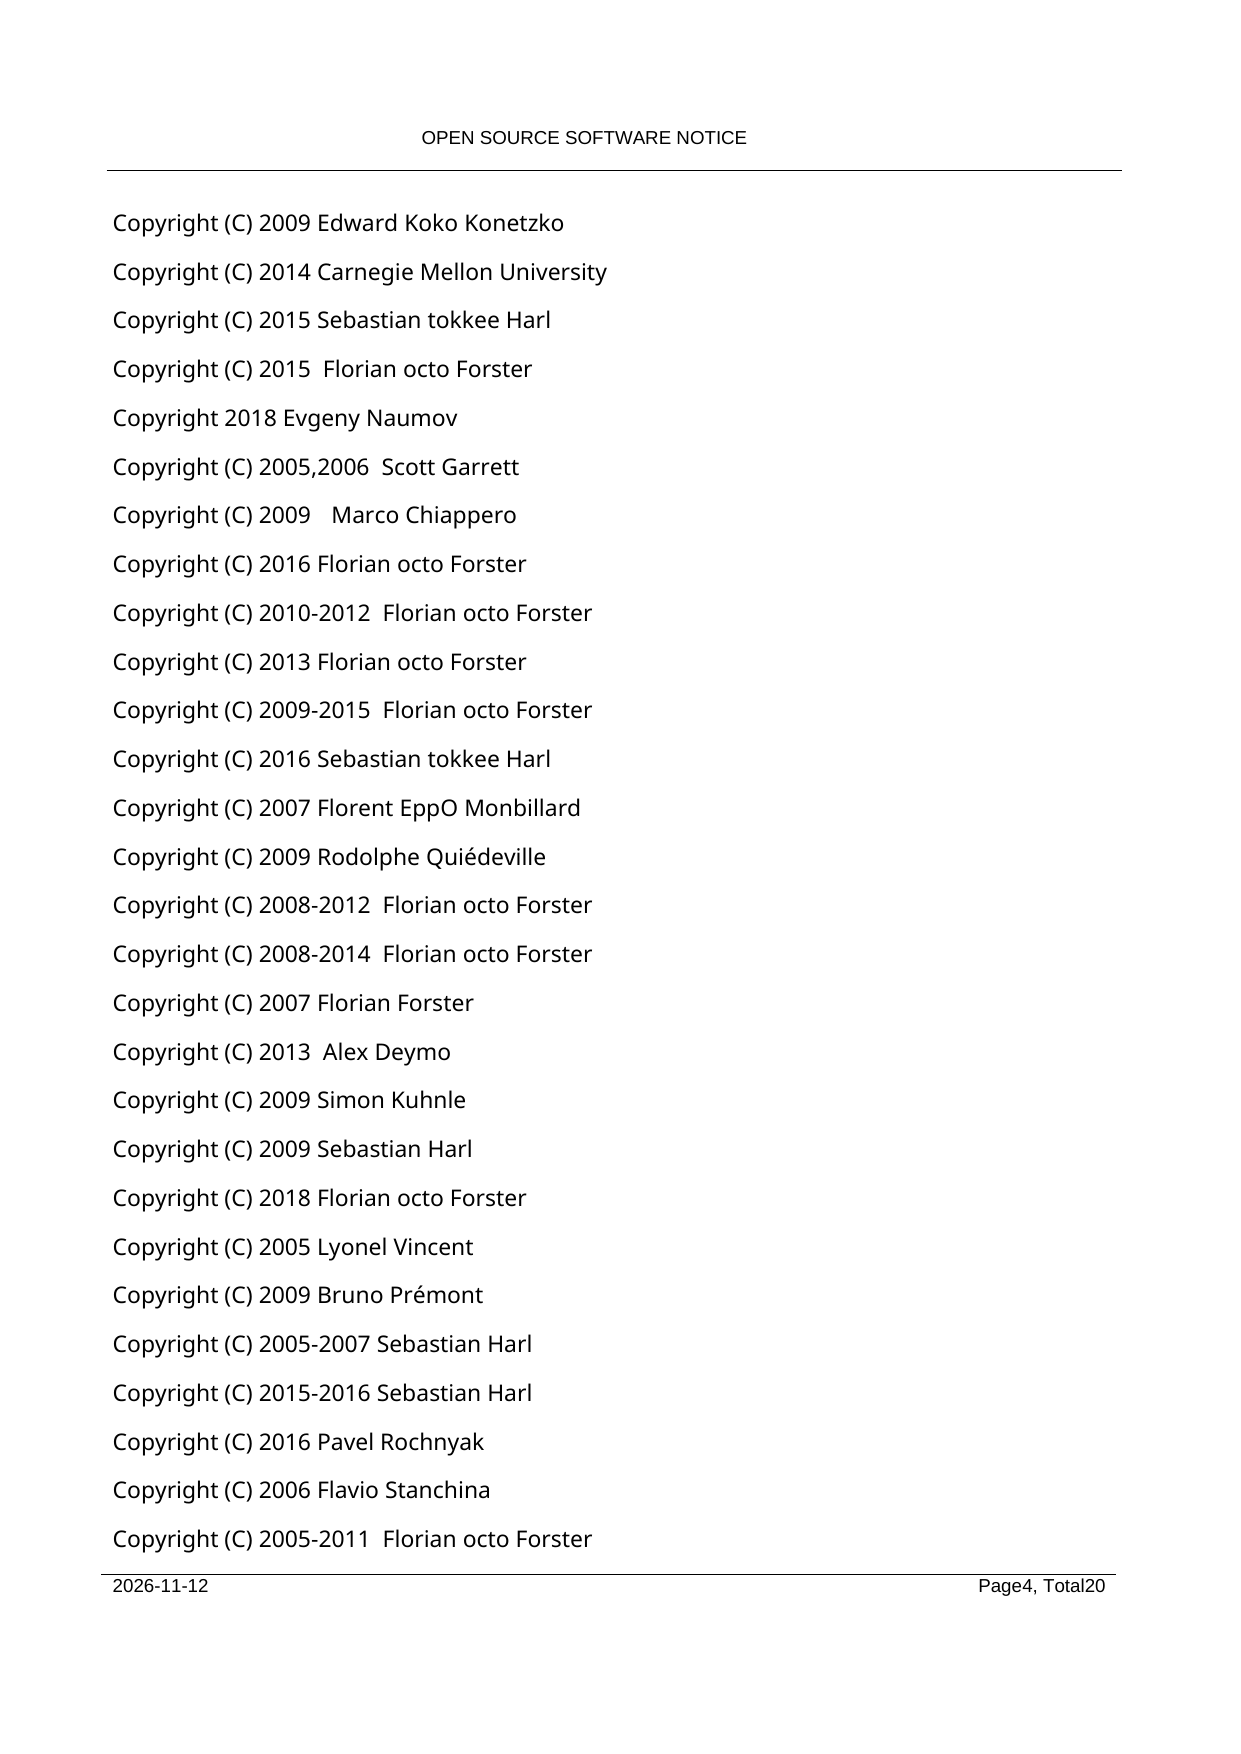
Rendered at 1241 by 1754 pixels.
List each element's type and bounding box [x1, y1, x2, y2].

text [112, 206, 1128, 1555]
